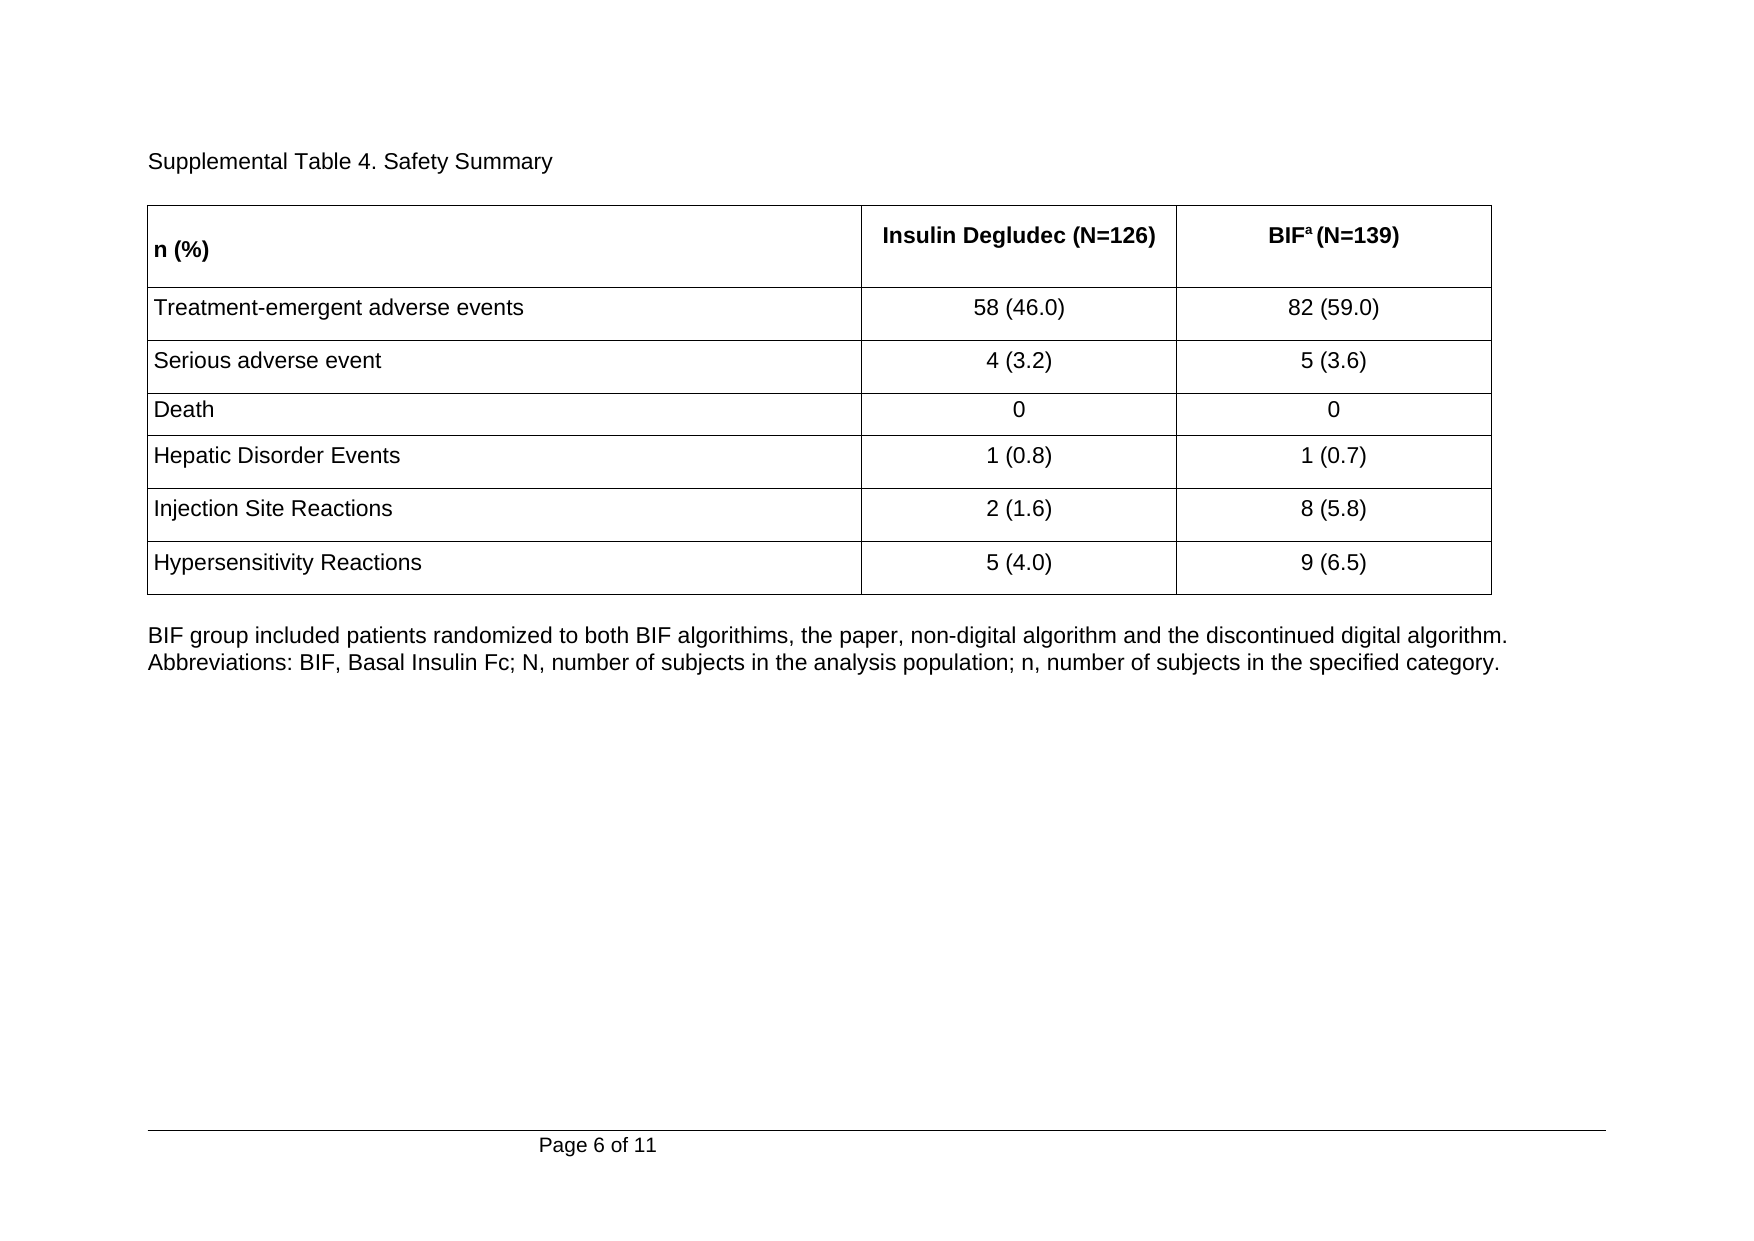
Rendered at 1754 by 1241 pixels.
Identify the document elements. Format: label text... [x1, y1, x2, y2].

text BIF group included patients randomized to both BIF algorithims, the paper, non-digital algorithm and the discontinued digital algorithm. [148, 622, 1606, 648]
table_cell 4 (3.2) [862, 341, 1176, 393]
table_header n (%) [148, 206, 861, 287]
table_cell 0 [862, 394, 1176, 435]
text Abbreviations: BIF, Basal Insulin Fc; N, number of subjects in the analysis population; n, number of subjects in the specified category. [148, 648, 1606, 675]
table_cell 58 (46.0) [862, 288, 1176, 340]
table_cell 82 (59.0) [1177, 288, 1491, 340]
table_cell 1 (0.8) [862, 436, 1176, 488]
table_header BIFa (N=139) [1177, 206, 1491, 287]
text Supplemental Table 4. Safety Summary [148, 148, 1606, 174]
table_cell 2 (1.6) [862, 489, 1176, 541]
table_cell 5 (4.0) [862, 542, 1176, 594]
table_cell Injection Site Reactions [148, 489, 861, 541]
table_cell 5 (3.6) [1177, 341, 1491, 393]
table_cell 9 (6.5) [1177, 542, 1491, 594]
table_cell Hypersensitivity Reactions [148, 542, 861, 594]
table_header Insulin Degludec (N=126) [862, 206, 1176, 287]
table_cell Serious adverse event [148, 341, 861, 393]
table_cell 8 (5.8) [1177, 489, 1491, 541]
table_cell 1 (0.7) [1177, 436, 1491, 488]
table_cell Death [148, 394, 861, 435]
table_cell 0 [1177, 394, 1491, 435]
table_cell Hepatic Disorder Events [148, 436, 861, 488]
table_cell Treatment-emergent adverse events [148, 288, 861, 340]
